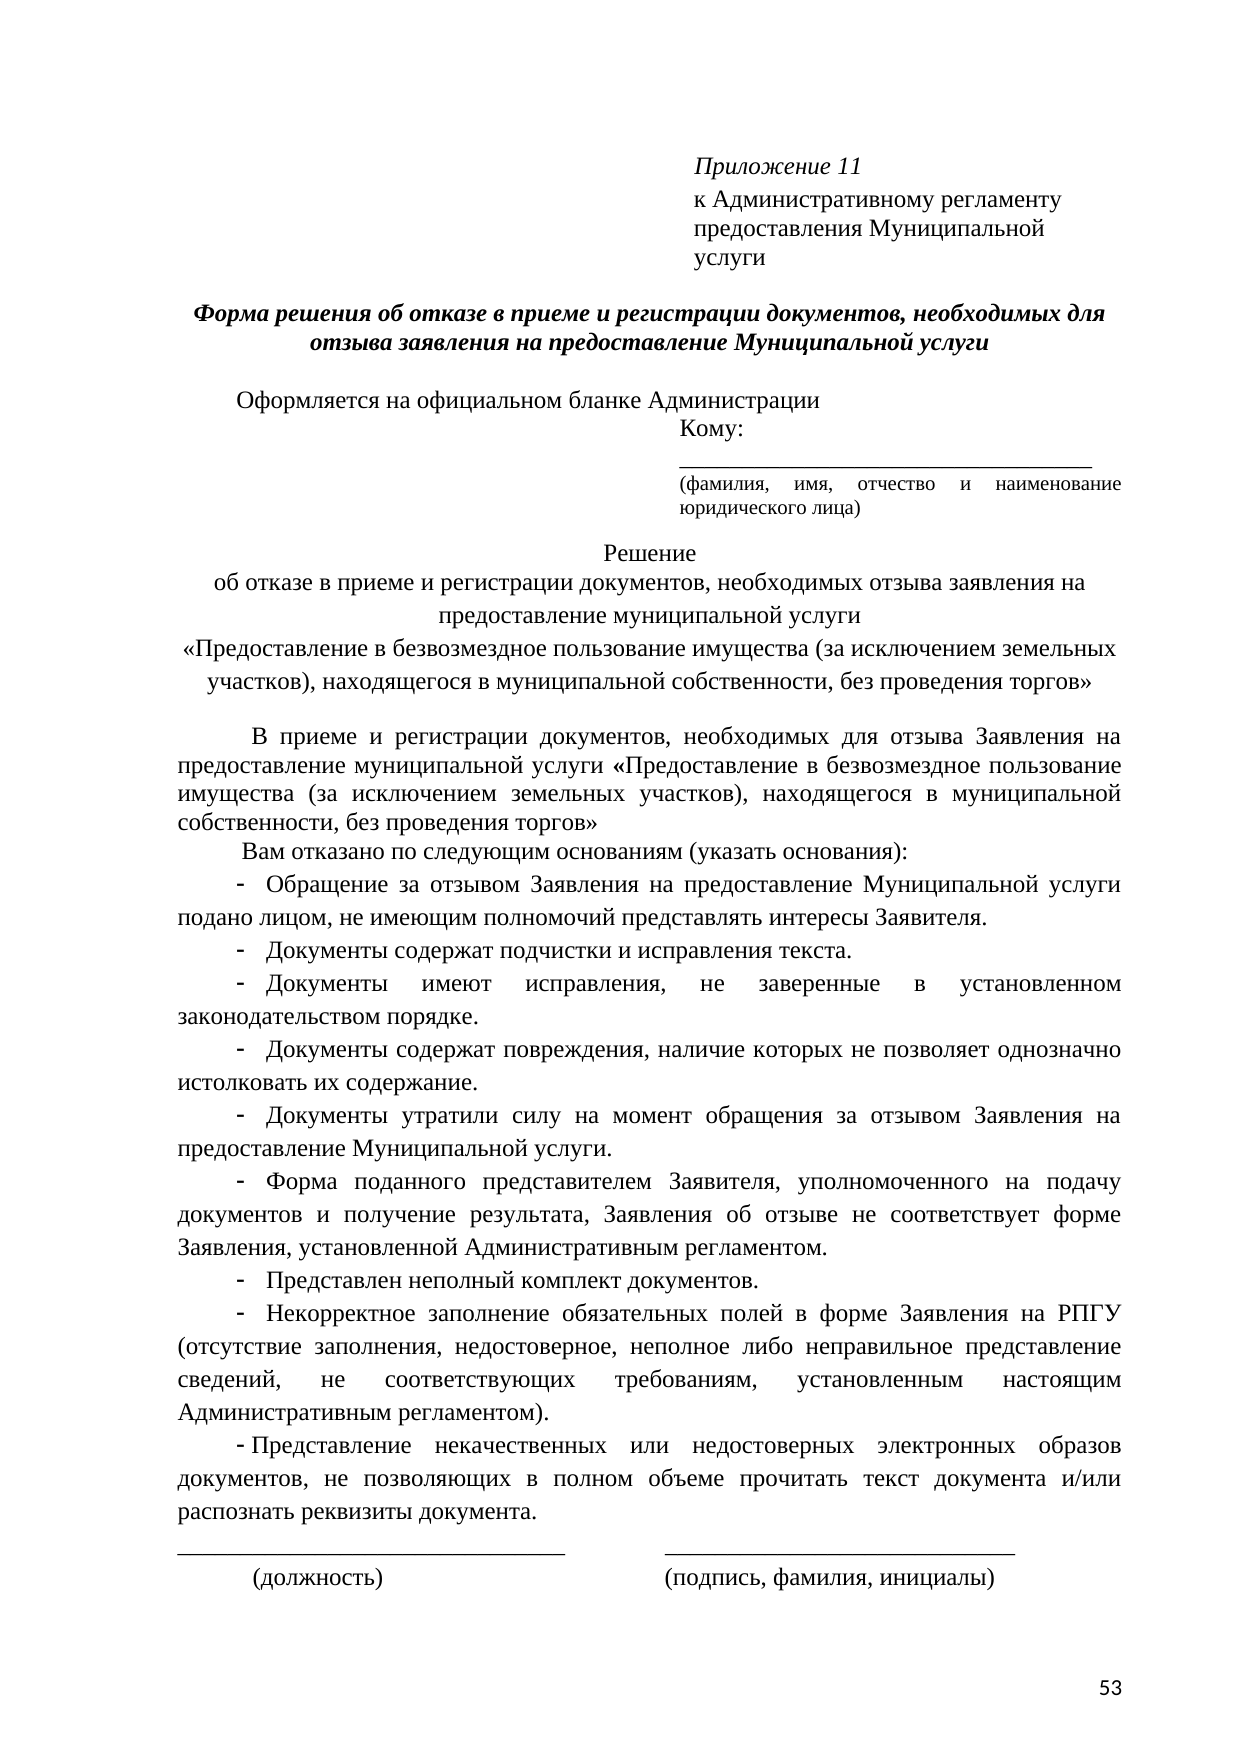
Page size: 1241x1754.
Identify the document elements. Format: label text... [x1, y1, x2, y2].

list Документы содержат повреждения, наличие которых не позволяет однозначно истолковать их содержание. [177, 1034, 1122, 1096]
subtitle Форма решения об отказе в приеме и регистрации документов, необходимых для отзыва заявления на предоставление Муниципальной услуги [177, 298, 1122, 356]
subtitle Приложение 11 [694, 151, 1122, 180]
text Оформляется на официальном бланке Администрации [236, 385, 1122, 413]
list Документы содержат подчистки и исправления текста. [177, 935, 1122, 964]
list Некорректное заполнение обязательных полей в форме Заявления на РПГУ (отсутствие заполнения, недостоверное, неполное либо неправильное представление сведений, не соответствующих требованиям, установленным настоящим Административным регламентом). [177, 1298, 1122, 1426]
text об отказе в приеме и регистрации документов, необходимых отзыва заявления на предоставление муниципальной услуги [177, 567, 1122, 629]
list Представление некачественных или недостоверных электронных образов документов, не позволяющих в полном объеме прочитать текст документа и/или распознать реквизиты документа. [177, 1430, 1122, 1525]
text к Административному регламенту предоставления Муниципальной услуги [693, 184, 1122, 270]
list Обращение за отзывом Заявления на предоставление Муниципальной услуги подано лицом, не имеющим полномочий представлять интересы Заявителя. [177, 869, 1122, 931]
list Документы имеют исправления, не заверенные в установленном законодательством порядке. [177, 968, 1122, 1030]
text (должность) (подпись, фамилия, инициалы) [177, 1562, 1122, 1591]
text В приеме и регистрации документов, необходимых для отзыва Заявления на предоставление муниципальной услуги «Предоставление в безвозмездное пользование имущества (за исключением земельных участков), находящегося в муниципальной собственности, без проведения торгов» [177, 721, 1122, 836]
text (фамилия, имя, отчество и наименование юридического лица) [679, 471, 1122, 519]
text Кому: _________________________________ [679, 413, 1122, 471]
list Представлен неполный комплект документов. [177, 1265, 1122, 1294]
text Вам отказано по следующим основаниям (указать основания): [177, 836, 1122, 865]
text _______________________________ ____________________________ [177, 1529, 1122, 1558]
list Форма поданного представителем Заявителя, уполномоченного на подачу документов и получение результата, Заявления об отзыве не соответствует форме Заявления, установленной Административным регламентом. [177, 1166, 1122, 1261]
text «Предоставление в безвозмездное пользование имущества (за исключением земельных участков), находящегося в муниципальной собственности, без проведения торгов» [177, 633, 1122, 695]
list Документы утратили силу на момент обращения за отзывом Заявления на предоставление Муниципальной услуги. [177, 1100, 1122, 1162]
text Решение [177, 538, 1122, 567]
